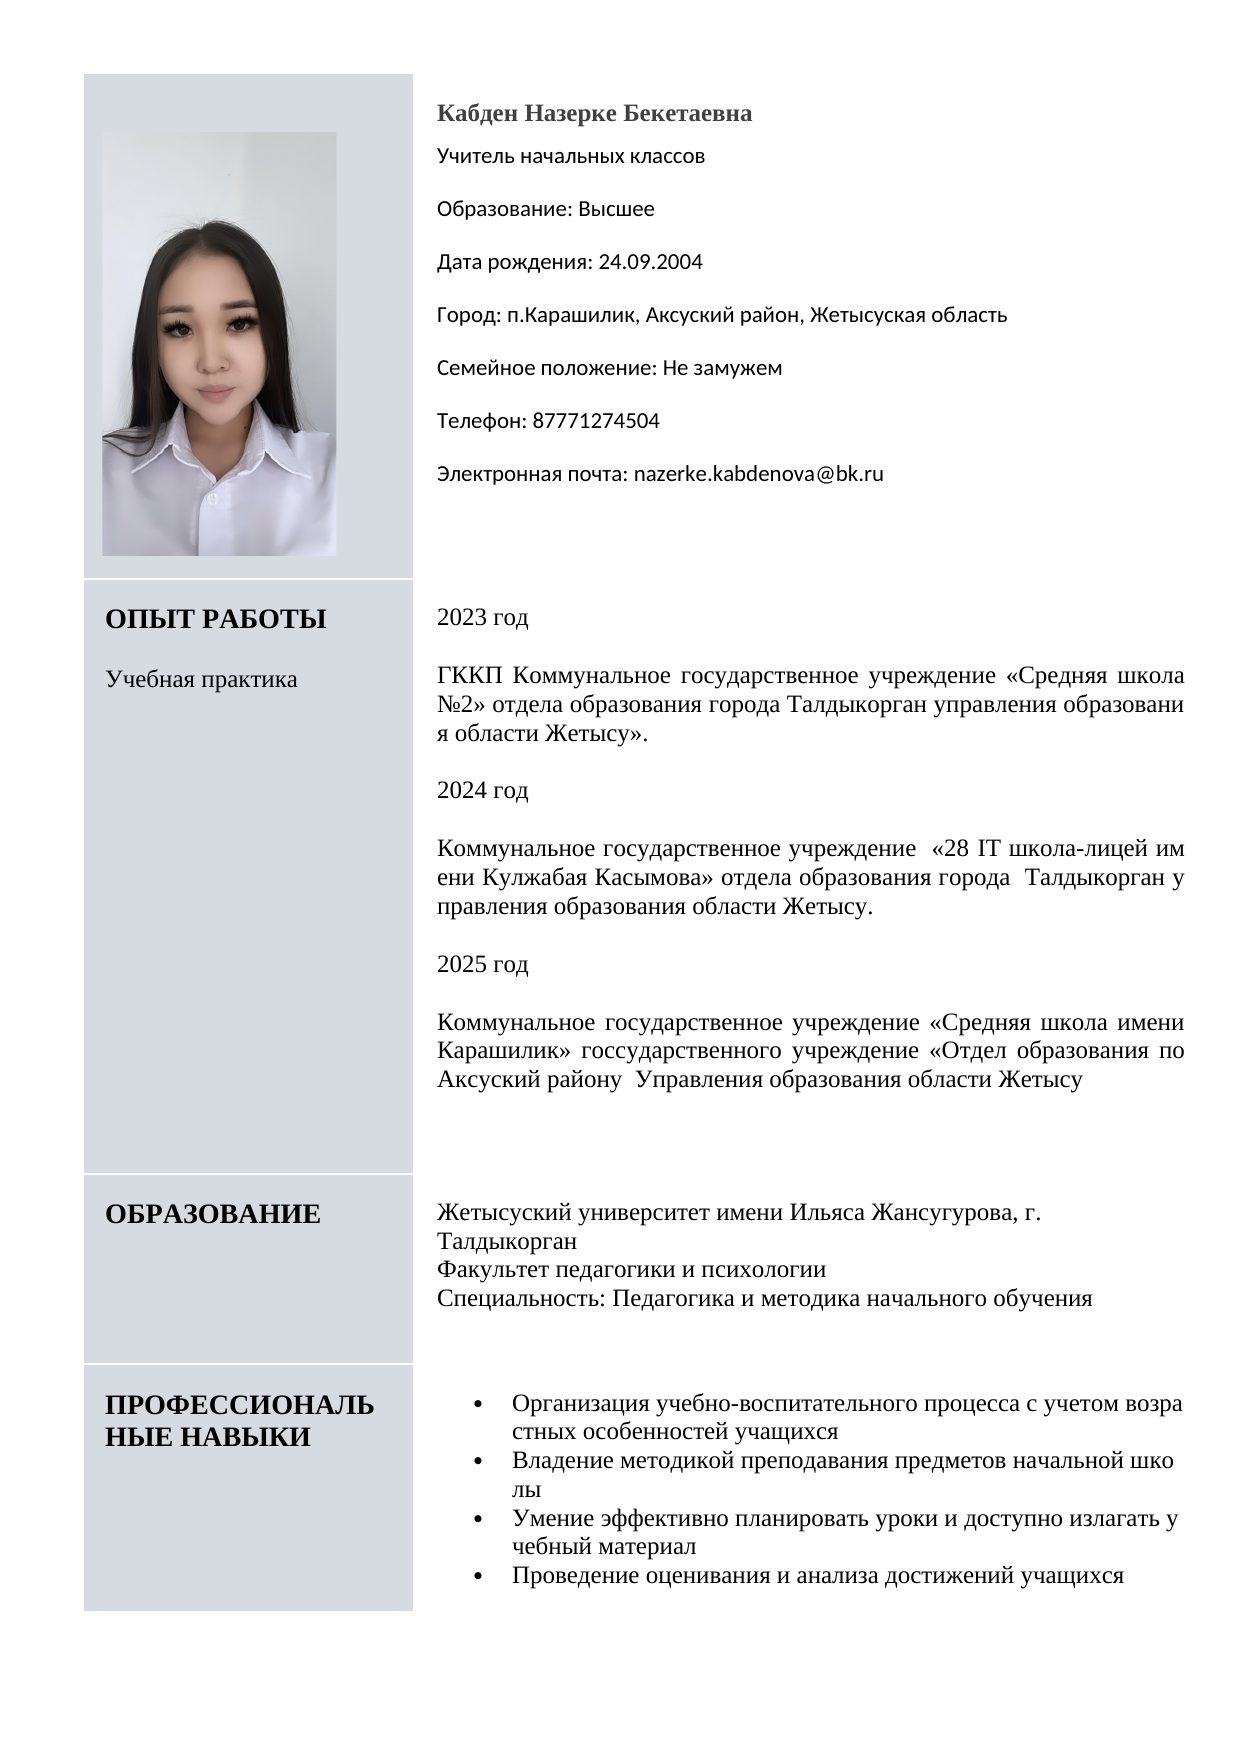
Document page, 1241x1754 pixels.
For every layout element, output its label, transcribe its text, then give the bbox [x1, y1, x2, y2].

table_header Кабден Назерке Бекетаевна Учитель начальных классов Образование: Высшее Дата рождения: 24.09.2004 Город: п.Карашилик, Аксуский район, Жетысуская область Семейное положение: Не замужем Телефон: 87771274504 Электронная почта: nazerke.kabdenova@bk.ru [415, 76, 1206, 578]
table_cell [415, 1365, 1206, 1611]
table_cell Жетысуский университет имени Ильяса Жансугурова, г. Талдыкорган Факультет педагогики и психологии Специальность: Педагогика и методика начального обучения [415, 1175, 1206, 1363]
table_cell 2023 год ГККП Коммунальное государственное учреждение «Средняя школа №2» отдела образования города Талдыкорган управления образования области Жетысу». 2024 год Коммунальное государственное учреждение «28 IT школа-лицей имени Кулжабая Касымова» отдела образования города Талдыкорган управления образования области Жетысу. 2025 год Коммунальное государственное учреждение «Средняя школа имени Карашилик» госсударственного учреждение «Отдел образования по Аксуский району Управления образования области Жетысу [415, 580, 1206, 1173]
table_cell ОБРАЗОВАНИЕ [84, 1175, 413, 1363]
table_header [84, 74, 413, 578]
picture [102, 132, 337, 556]
table_cell ОПЫТ РАБОТЫ Учебная практика [84, 580, 413, 1173]
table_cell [84, 1365, 413, 1611]
